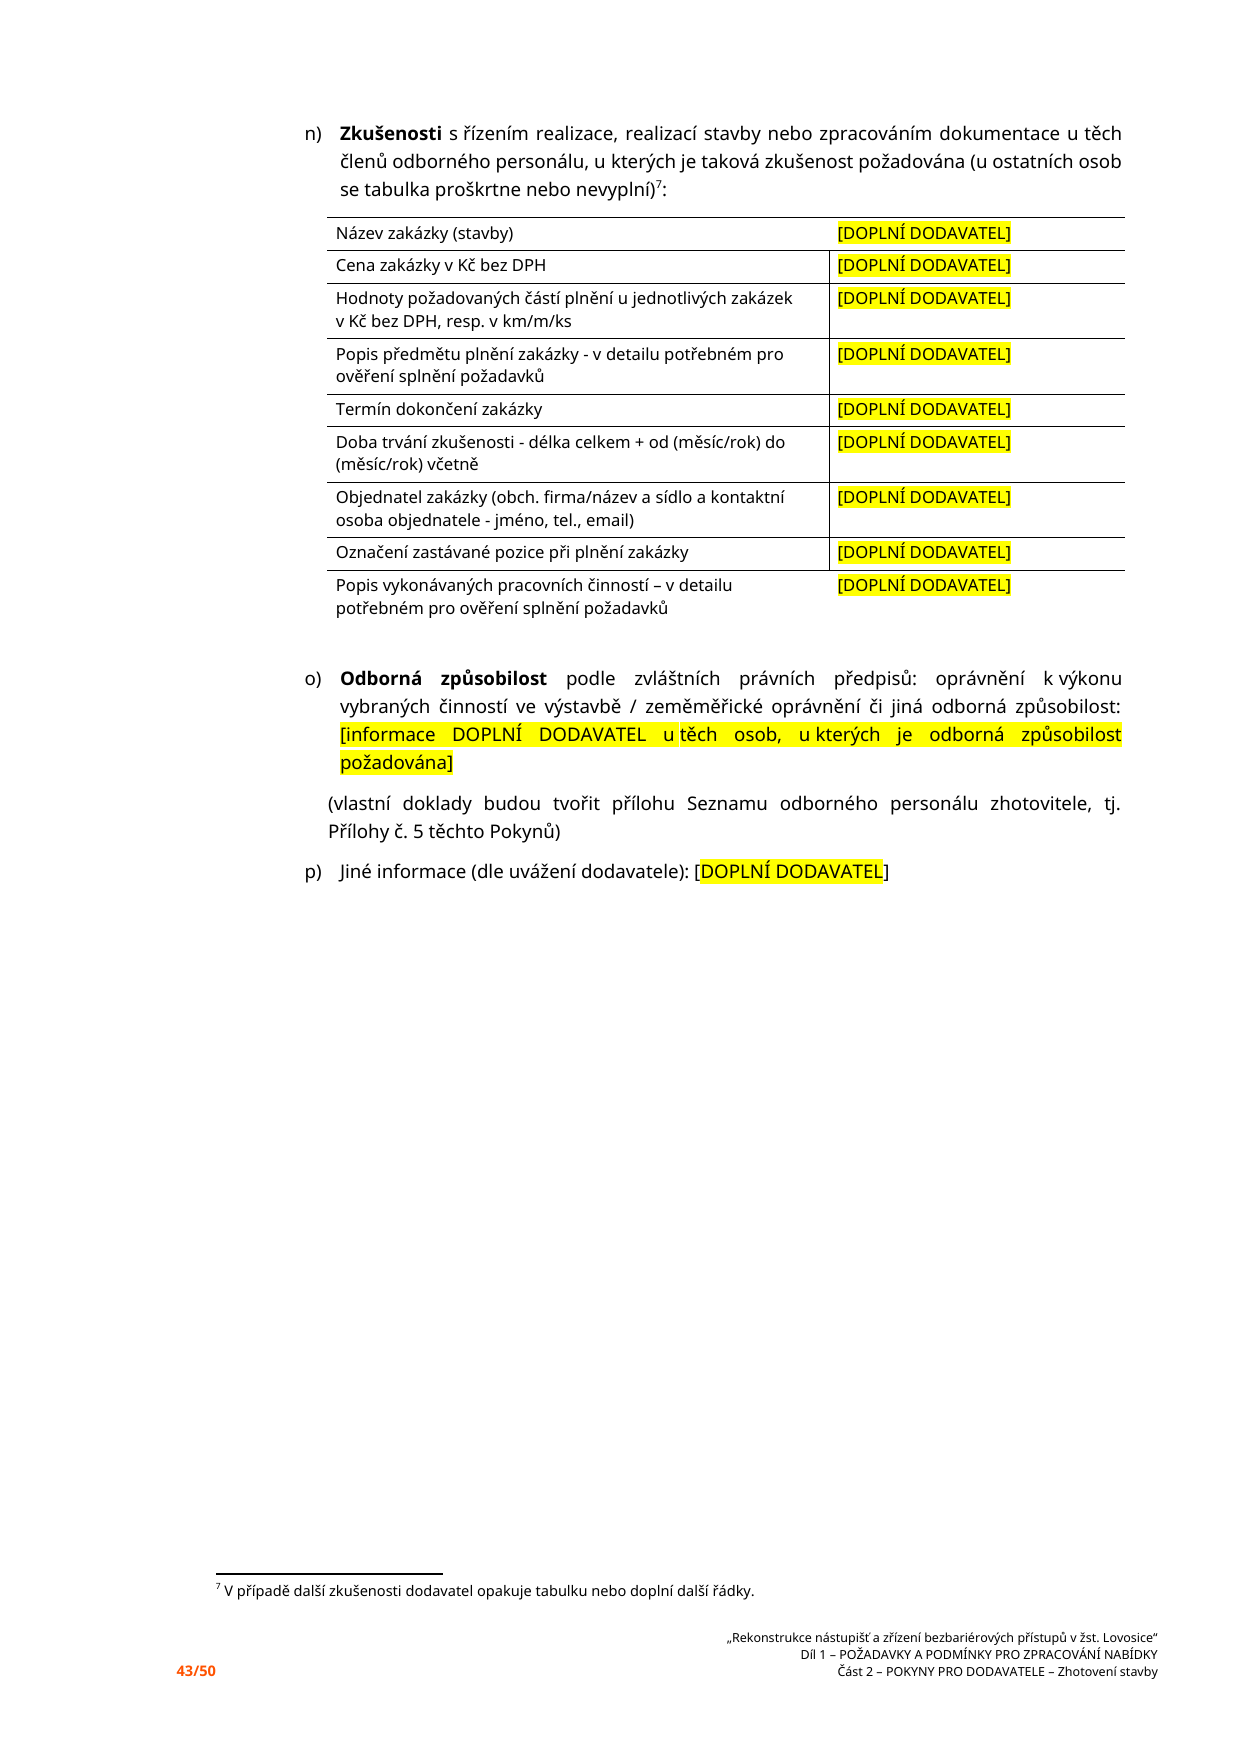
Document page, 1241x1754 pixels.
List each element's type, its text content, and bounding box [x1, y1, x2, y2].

table_cell [DOPLNÍ DODAVATEL] [830, 427, 1124, 482]
table_header [DOPLNÍ DODAVATEL] [829, 218, 1124, 250]
table_cell Popis vykonávaných pracovních činností – v detailu potřebném pro ověření splnění požadavků [327, 571, 829, 625]
text (vlastní doklady budou tvořit přílohu Seznamu odborného personálu zhotovitele, tj. Přílohy č. 5 těchto Pokynů) [328, 790, 1122, 844]
table_cell Termín dokončení zakázky [327, 395, 829, 426]
table_cell Doba trvání zkušenosti - délka celkem + od (měsíc/rok) do (měsíc/rok) včetně [327, 427, 829, 482]
table_cell [DOPLNÍ DODAVATEL] [830, 483, 1124, 537]
table_cell Označení zastávané pozice při plnění zakázky [327, 538, 829, 570]
table_cell [DOPLNÍ DODAVATEL] [829, 571, 1124, 625]
table_cell [DOPLNÍ DODAVATEL] [830, 284, 1124, 338]
table_cell [DOPLNÍ DODAVATEL] [830, 538, 1124, 570]
text Jiné informace (dle uvážení dodavatele): [DOPLNÍ DODAVATEL] [883, 859, 1122, 884]
table_cell Cena zakázky v Kč bez DPH [327, 251, 829, 283]
table_header Název zakázky (stavby) [327, 218, 829, 250]
table_cell Objednatel zakázky (obch. firma/název a sídlo a kontaktní osoba objednatele - jméno, tel., email) [327, 483, 829, 537]
table_cell [DOPLNÍ DODAVATEL] [830, 395, 1124, 426]
table_cell Popis předmětu plnění zakázky - v detailu potřebném pro ověření splnění požadavků [327, 339, 829, 393]
text Zkušenosti s řízením realizace, realizací stavby nebo zpracováním dokumentace u těch členů odborného personálu, u kterých je taková zkušenost požadována (u ostatních osob se tabulka proškrtne nebo nevyplní): [304, 121, 1122, 202]
text Jiné informace (dle uvážení dodavatele): [DOPLNÍ DODAVATEL] [304, 859, 700, 884]
table_cell Hodnoty požadovaných částí plnění u jednotlivých zakázek v Kč bez DPH, resp. v km/m/ks [327, 284, 829, 338]
table_cell [DOPLNÍ DODAVATEL] [830, 339, 1124, 393]
table_cell [DOPLNÍ DODAVATEL] [830, 251, 1124, 283]
text Odborná způsobilost podle zvláštních právních předpisů: oprávnění k výkonu vybraných činností ve výstavbě / zeměměřické oprávnění či jiná odborná způsobilost: [informace DOPLNÍ DODAVATEL u těch osob, u kterých je odborná způsobilost požadována] [304, 666, 1122, 775]
